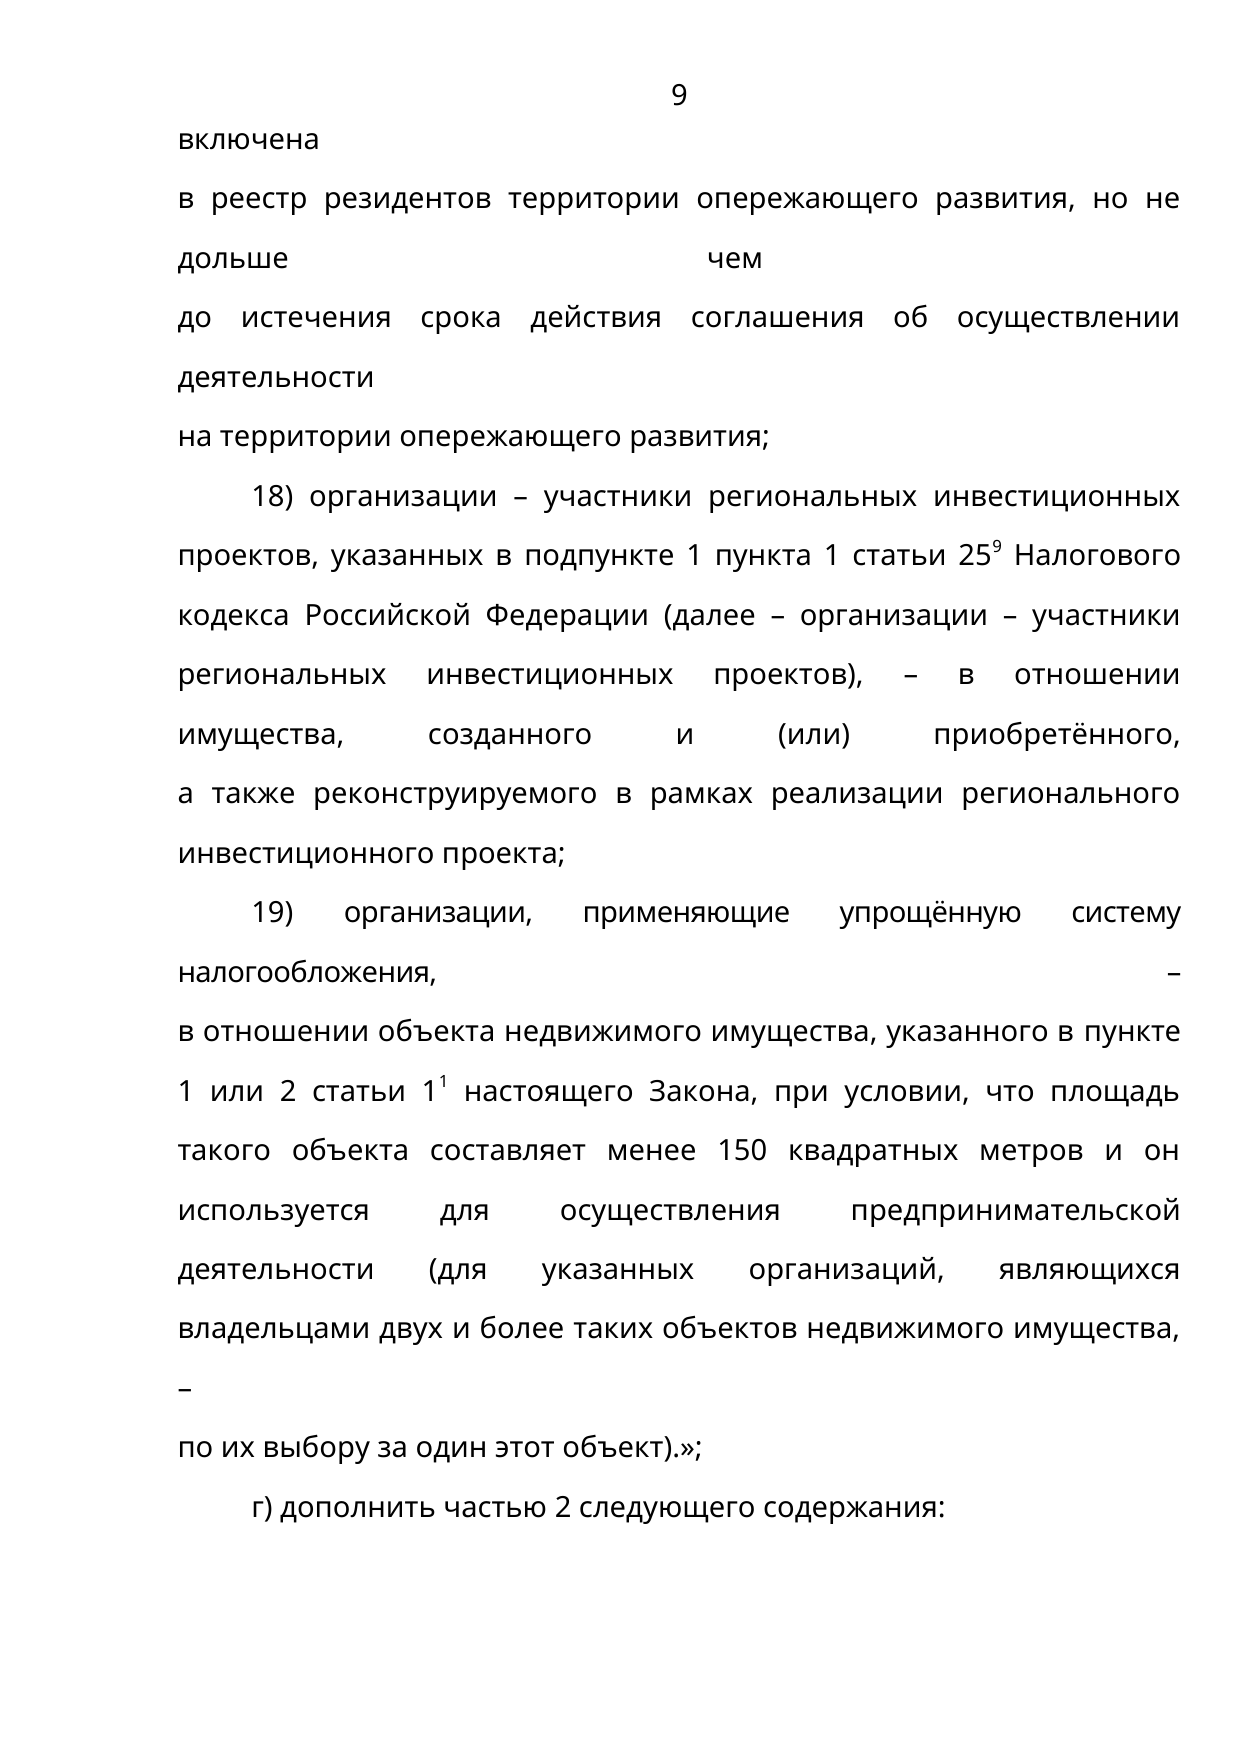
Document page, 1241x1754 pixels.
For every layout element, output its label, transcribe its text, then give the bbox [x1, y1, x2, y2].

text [177, 118, 1181, 455]
text 18) организации – участники региональных инвестиционных проектов, указанных в подпункте 1 пункта 1 статьи 259 Налогового кодекса Российской Федерации (далее – организации – участники региональных инвестиционных проектов), – в отношении имущества, созданного и (или) приобретённого, а также реконструируемого в рамках реализации регионального инвестиционного проекта; [177, 475, 1181, 872]
text 19) организации, применяющие упрощённую систему налогообложения, – в отношении объекта недвижимого имущества, указанного в пункте 1 или 2 статьи 11 настоящего Закона, при условии, что площадь такого объекта составляет менее 150 квадратных метров и он используется для осуществления предпринимательской деятельности (для указанных организаций, являющихся владельцами двух и более таких объектов недвижимого имущества, – по их выбору за один этот объект).»; [177, 891, 1181, 1466]
text г) дополнить частью 2 следующего содержания: [177, 1486, 1181, 1526]
